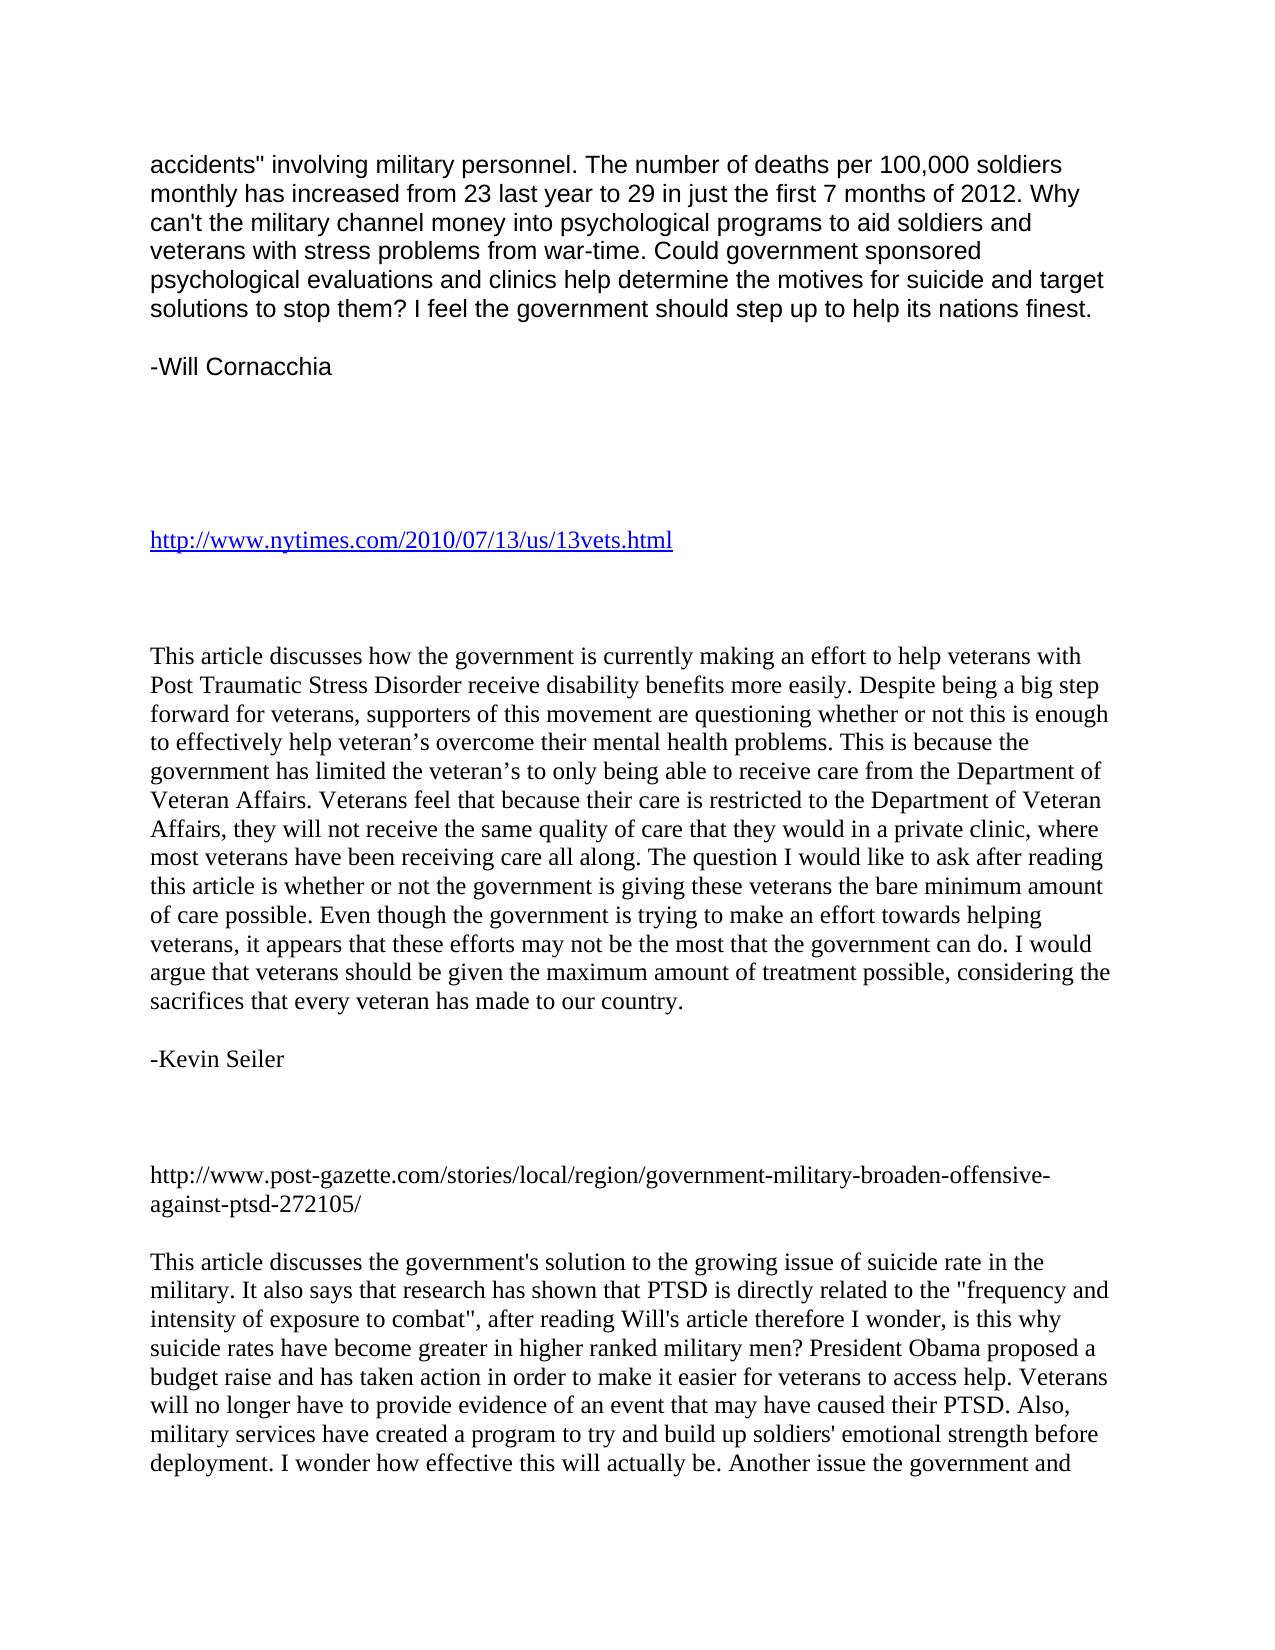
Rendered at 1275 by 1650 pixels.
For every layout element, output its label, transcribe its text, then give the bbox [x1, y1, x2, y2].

text -Will Cornacchia [150, 352, 1125, 380]
text http://www.post-gazette.com/stories/local/region/government-military-broaden-offensive-against-ptsd-272105/ [150, 1160, 1125, 1217]
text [150, 150, 1125, 322]
text This article discusses how the government is currently making an effort to help veterans with Post Traumatic Stress Disorder receive disability benefits more easily. Despite being a big step forward for veterans, supporters of this movement are questioning whether or not this is enough to effectively help veteran’s overcome their mental health problems. This is because the government has limited the veteran’s to only being able to receive care from the Department of Veteran Affairs. Veterans feel that because their care is restricted to the Department of Veteran Affairs, they will not receive the same quality of care that they would in a private clinic, where most veterans have been receiving care all along. The question I would like to ask after reading this article is whether or not the government is giving these veterans the bare minimum amount of care possible. Even though the government is trying to make an effort towards helping veterans, it appears that these efforts may not be the most that the government can do. I would argue that veterans should be given the maximum amount of treatment possible, considering the sacrifices that every veteran has made to our country. [150, 641, 1125, 1015]
text -Kevin Seiler [150, 1044, 1125, 1073]
text http://www.nytimes.com/2010/07/13/us/13vets.html [150, 525, 1125, 554]
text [150, 1247, 1125, 1477]
